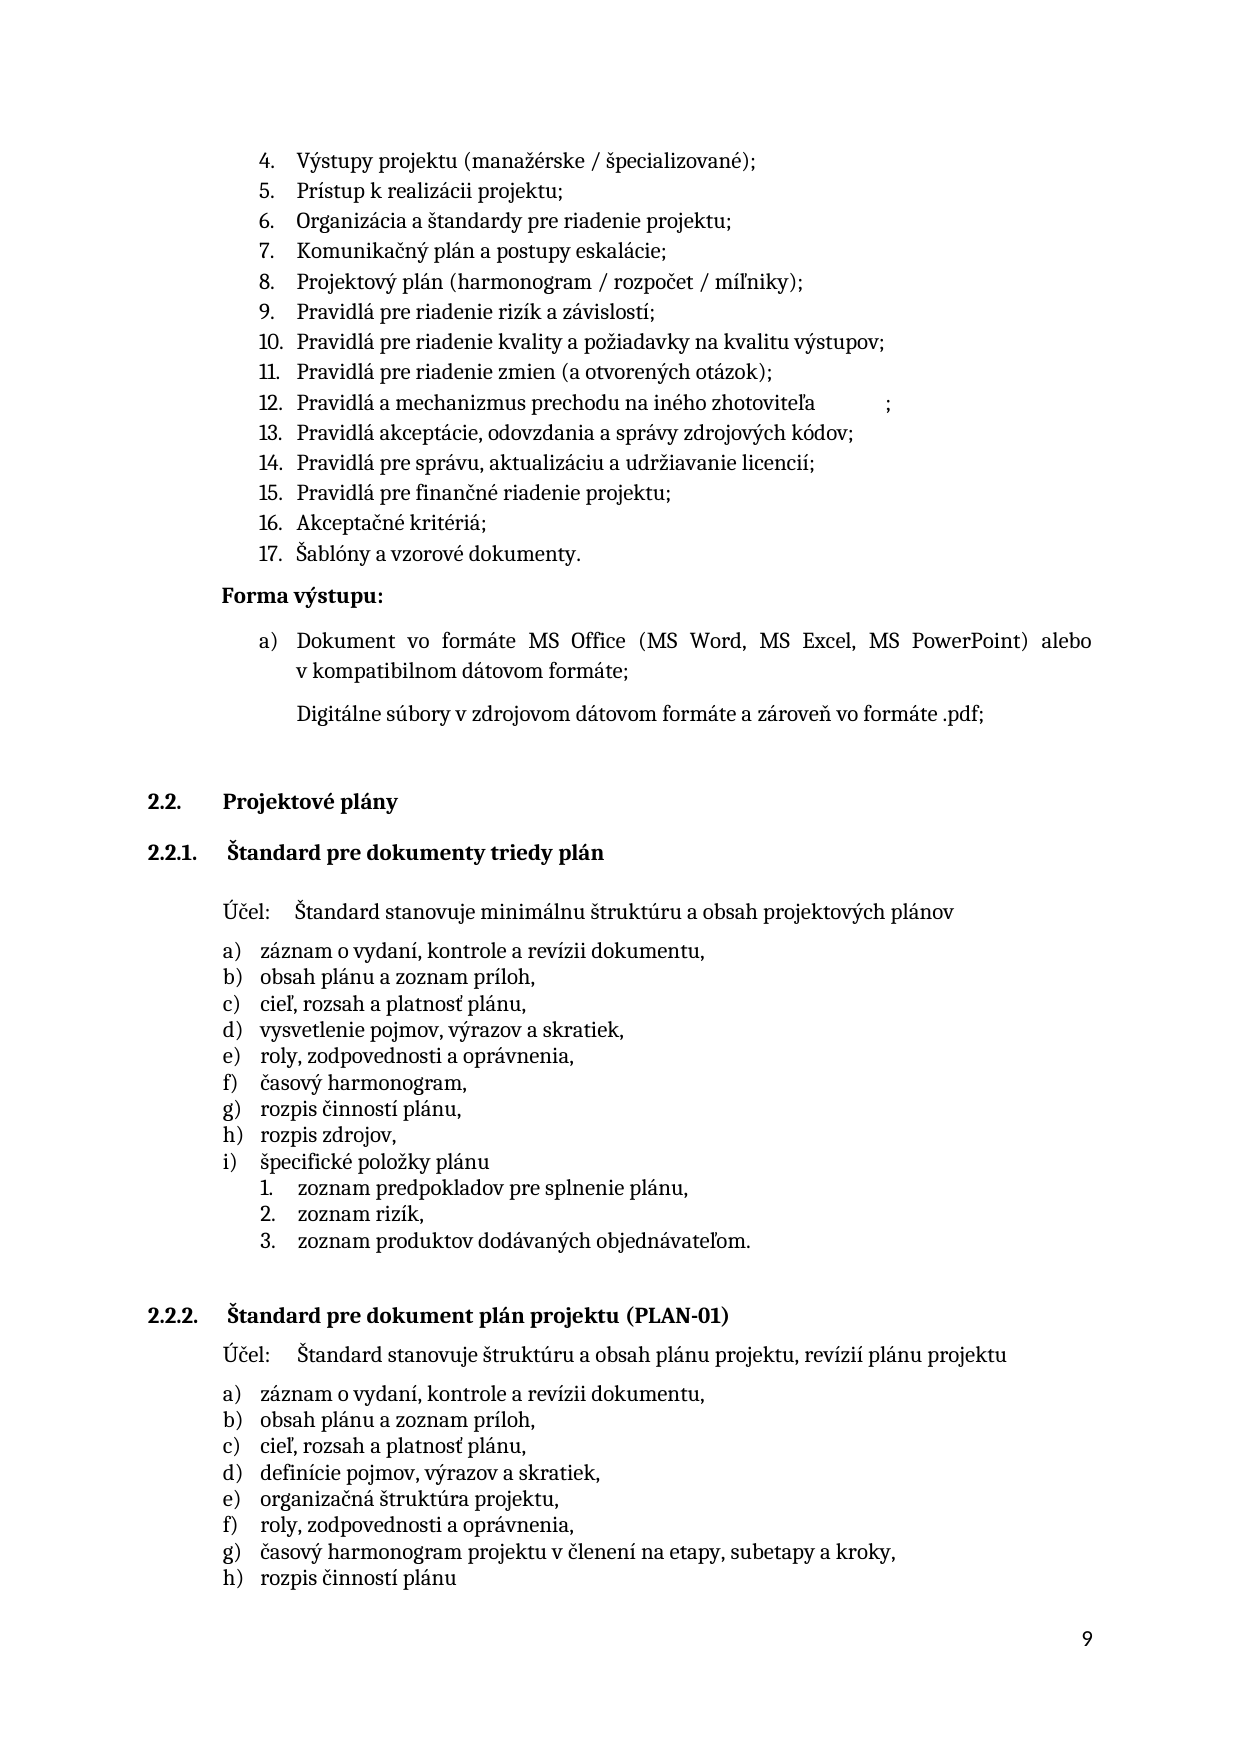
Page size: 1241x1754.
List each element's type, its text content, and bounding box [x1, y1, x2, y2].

list Pravidlá akceptácie, odovzdania a správy zdrojových kódov; [259, 419, 1093, 446]
list záznam o vydaní, kontrole a revízii dokumentu, [223, 938, 1093, 964]
list záznam o vydaní, kontrole a revízii dokumentu, [223, 1381, 1093, 1407]
list Pravidlá pre riadenie zmien (a otvorených otázok); [259, 359, 1093, 385]
list Pravidlá pre finančné riadenie projektu; [259, 480, 1093, 506]
list Výstupy projektu (manažérske / špecializované); [259, 148, 1093, 174]
list obsah plánu a zoznam príloh, [223, 964, 1093, 990]
list Dokument vo formáte MS Office (MS Word, MS Excel, MS PowerPoint) alebo v kompatibilnom dátovom formáte; [259, 628, 1093, 685]
list zoznam produktov dodávaných objednávateľom. [260, 1227, 1093, 1254]
list Organizácia a štandardy pre riadenie projektu; [259, 208, 1093, 234]
list Komunikačný plán a postupy eskalácie; [259, 238, 1093, 264]
list rozpis činností plánu, [223, 1096, 1093, 1122]
list obsah plánu a zoznam príloh, [223, 1407, 1093, 1433]
list Pravidlá pre riadenie kvality a požiadavky na kvalitu výstupov; [259, 329, 1093, 355]
list časový harmonogram projektu v členení na etapy, subetapy a kroky, [223, 1539, 1093, 1565]
text Forma výstupu: [221, 583, 1093, 609]
list Šablóny a vzorové dokumenty. [259, 540, 1093, 567]
list špecifické položky plánu [223, 1148, 1093, 1175]
list roly, zodpovednosti a oprávnenia, [223, 1043, 1093, 1069]
list definície pojmov, výrazov a skratiek, [223, 1459, 1093, 1486]
list Pravidlá pre správu, aktualizáciu a udržiavanie licencií; [259, 450, 1093, 476]
subtitle Projektové plány [148, 788, 1093, 815]
list časový harmonogram, [223, 1069, 1093, 1096]
list cieľ, rozsah a platnosť plánu, [223, 1433, 1093, 1459]
list rozpis zdrojov, [223, 1122, 1093, 1148]
list roly, zodpovednosti a oprávnenia, [223, 1512, 1093, 1539]
text Digitálne súbory v zdrojovom dátovom formáte a zároveň vo formáte .pdf; [296, 701, 1093, 727]
list Pravidlá pre riadenie rizík a závislostí; [259, 299, 1093, 325]
list Akceptačné kritériá; [259, 510, 1093, 536]
list zoznam rizík, [260, 1201, 1093, 1227]
list Pravidlá a mechanizmus prechodu na iného zhotoviteľa ; [259, 389, 1093, 416]
list Prístup k realizácii projektu; [259, 178, 1093, 204]
list Projektový plán (harmonogram / rozpočet / míľniky); [259, 268, 1093, 295]
text Účel: Štandard stanovuje štruktúru a obsah plánu projektu, revízií plánu projektu [223, 1342, 1093, 1368]
list vysvetlenie pojmov, výrazov a skratiek, [223, 1017, 1093, 1043]
subtitle Štandard pre dokument plán projektu (PLAN-01) [148, 1303, 1093, 1329]
list organizačná štruktúra projektu, [223, 1486, 1093, 1512]
list rozpis činností plánu [223, 1565, 1093, 1591]
subtitle Štandard pre dokumenty triedy plán [148, 840, 1093, 866]
text Účel: Štandard stanovuje minimálnu štruktúru a obsah projektových plánov [223, 899, 1093, 925]
list cieľ, rozsah a platnosť plánu, [223, 990, 1093, 1017]
list zoznam predpokladov pre splnenie plánu, [260, 1175, 1093, 1201]
